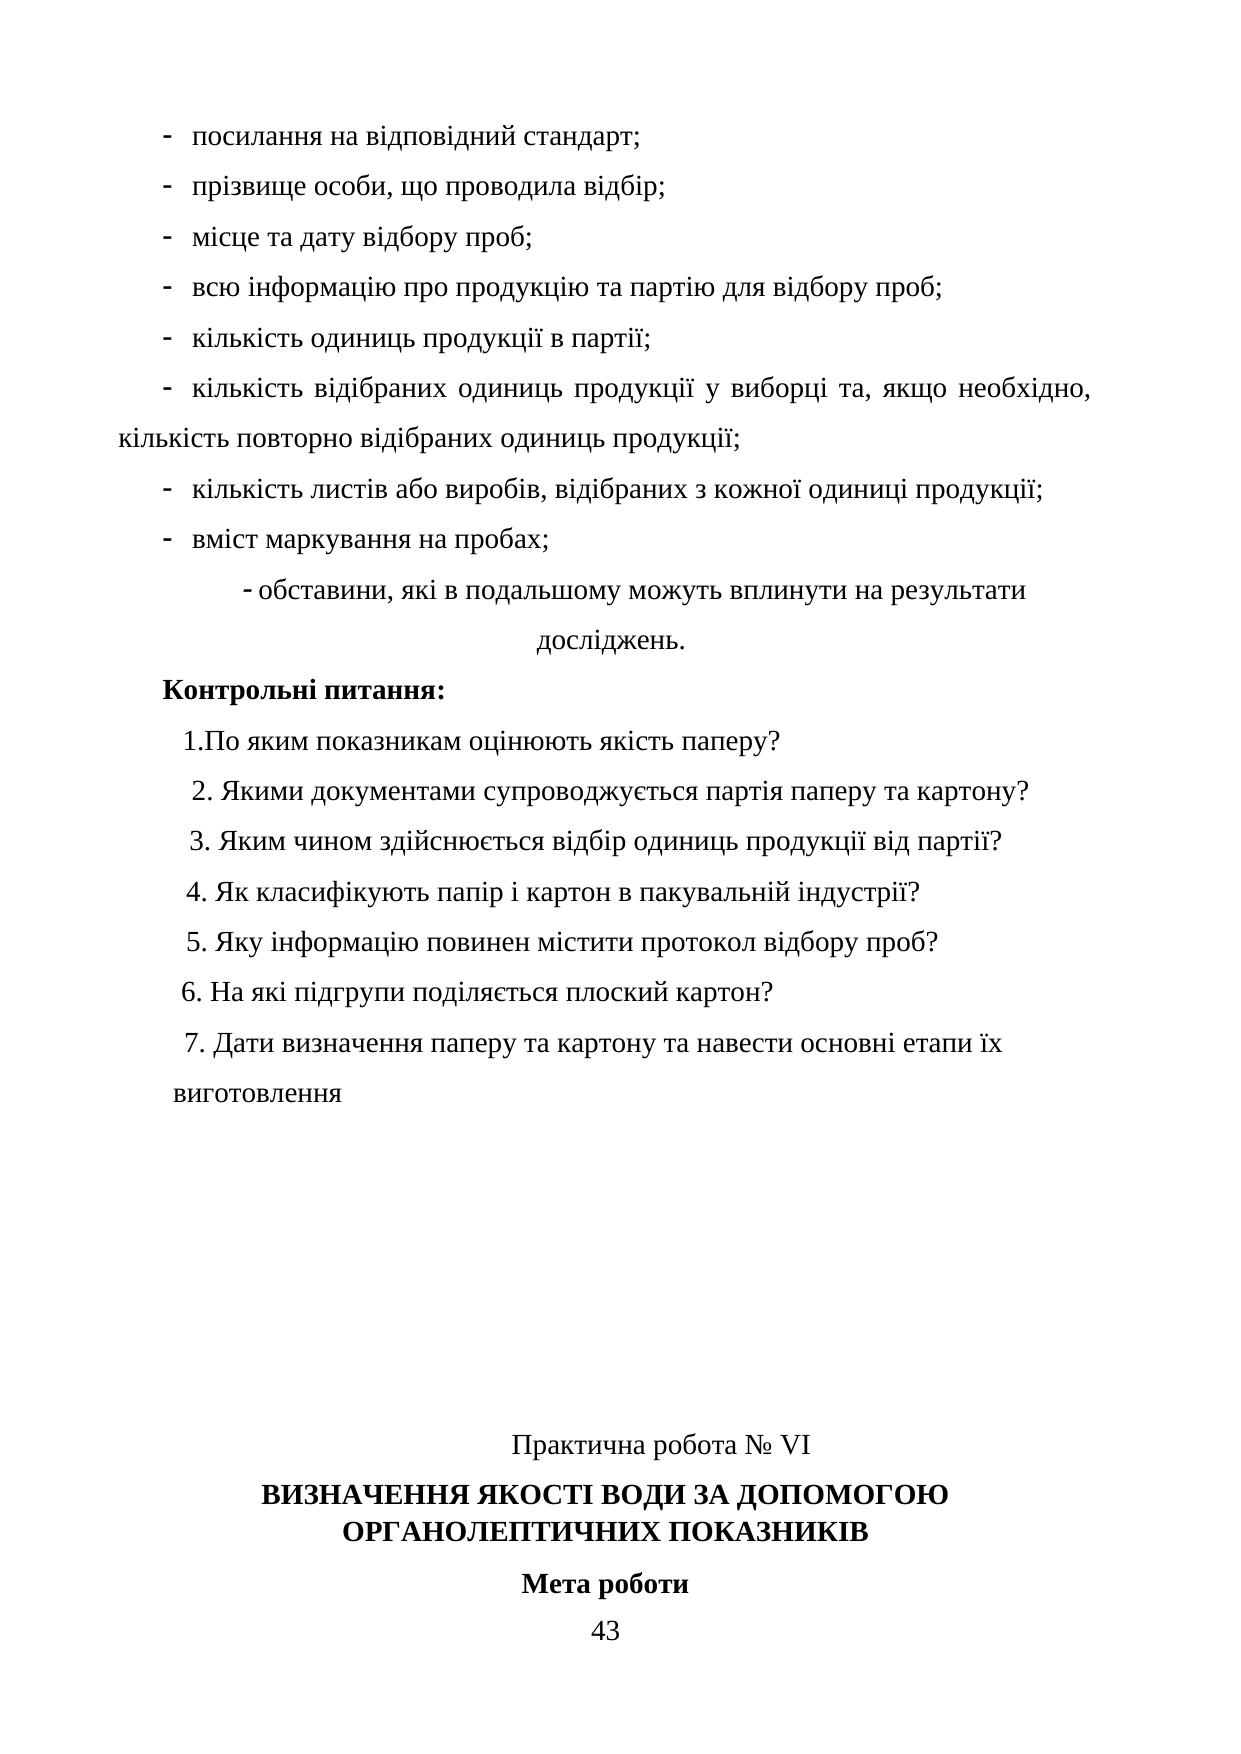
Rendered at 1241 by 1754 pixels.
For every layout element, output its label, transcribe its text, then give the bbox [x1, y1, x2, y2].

list кількість одиниць продукції в партії; [118, 320, 1092, 353]
list вміст маркування на пробах; [118, 521, 1092, 555]
text 7. Дати визначення паперу та картону та навести основні етапи їх [0, 1025, 1092, 1058]
text 5. Яку інформацію повинен містити протокол відбору проб? [0, 924, 1092, 958]
list кількість відібраних одиниць продукції у виборці та, якщо необхідно, кількість повторно відібраних одиниць продукції; [118, 370, 1092, 454]
text 1.По яким показникам оцінюють якість паперу? [0, 723, 1092, 756]
list місце та дату відбору проб; [118, 219, 1092, 253]
list всю інформацію про продукцію та партію для відбору проб; [118, 269, 1092, 303]
text 6. На які підгрупи поділяється плоский картон? [0, 974, 1092, 1008]
text 4. Як класифікують папір і картон в пакувальній індустрії? [0, 874, 1092, 907]
list прізвище особи, що проводила відбір; [118, 168, 1092, 202]
text виготовлення [0, 1075, 1092, 1108]
text 2. Якими документами супроводжується партія паперу та картону? [0, 773, 1092, 807]
list посилання на відповідний стандарт; [118, 118, 1092, 152]
text ВИЗНАЧЕННЯ ЯКОСТІ ВОДИ ЗА ДОПОМОГОЮ ОРГАНОЛЕПТИЧНИХ ПОКАЗНИКІВ [118, 1477, 1092, 1547]
text Практична робота № VI [229, 1427, 1092, 1461]
list обставини, які в подальшому можуть вплинути на результати досліджень. [130, 572, 1092, 656]
list кількість листів або виробів, відібраних з кожної одиниці продукції; [118, 471, 1092, 504]
text Мета роботи [117, 1566, 1092, 1600]
text Контрольні питання: [0, 672, 1092, 706]
text 3. Яким чином здійснюється відбір одиниць продукції від партії? [0, 823, 1092, 857]
